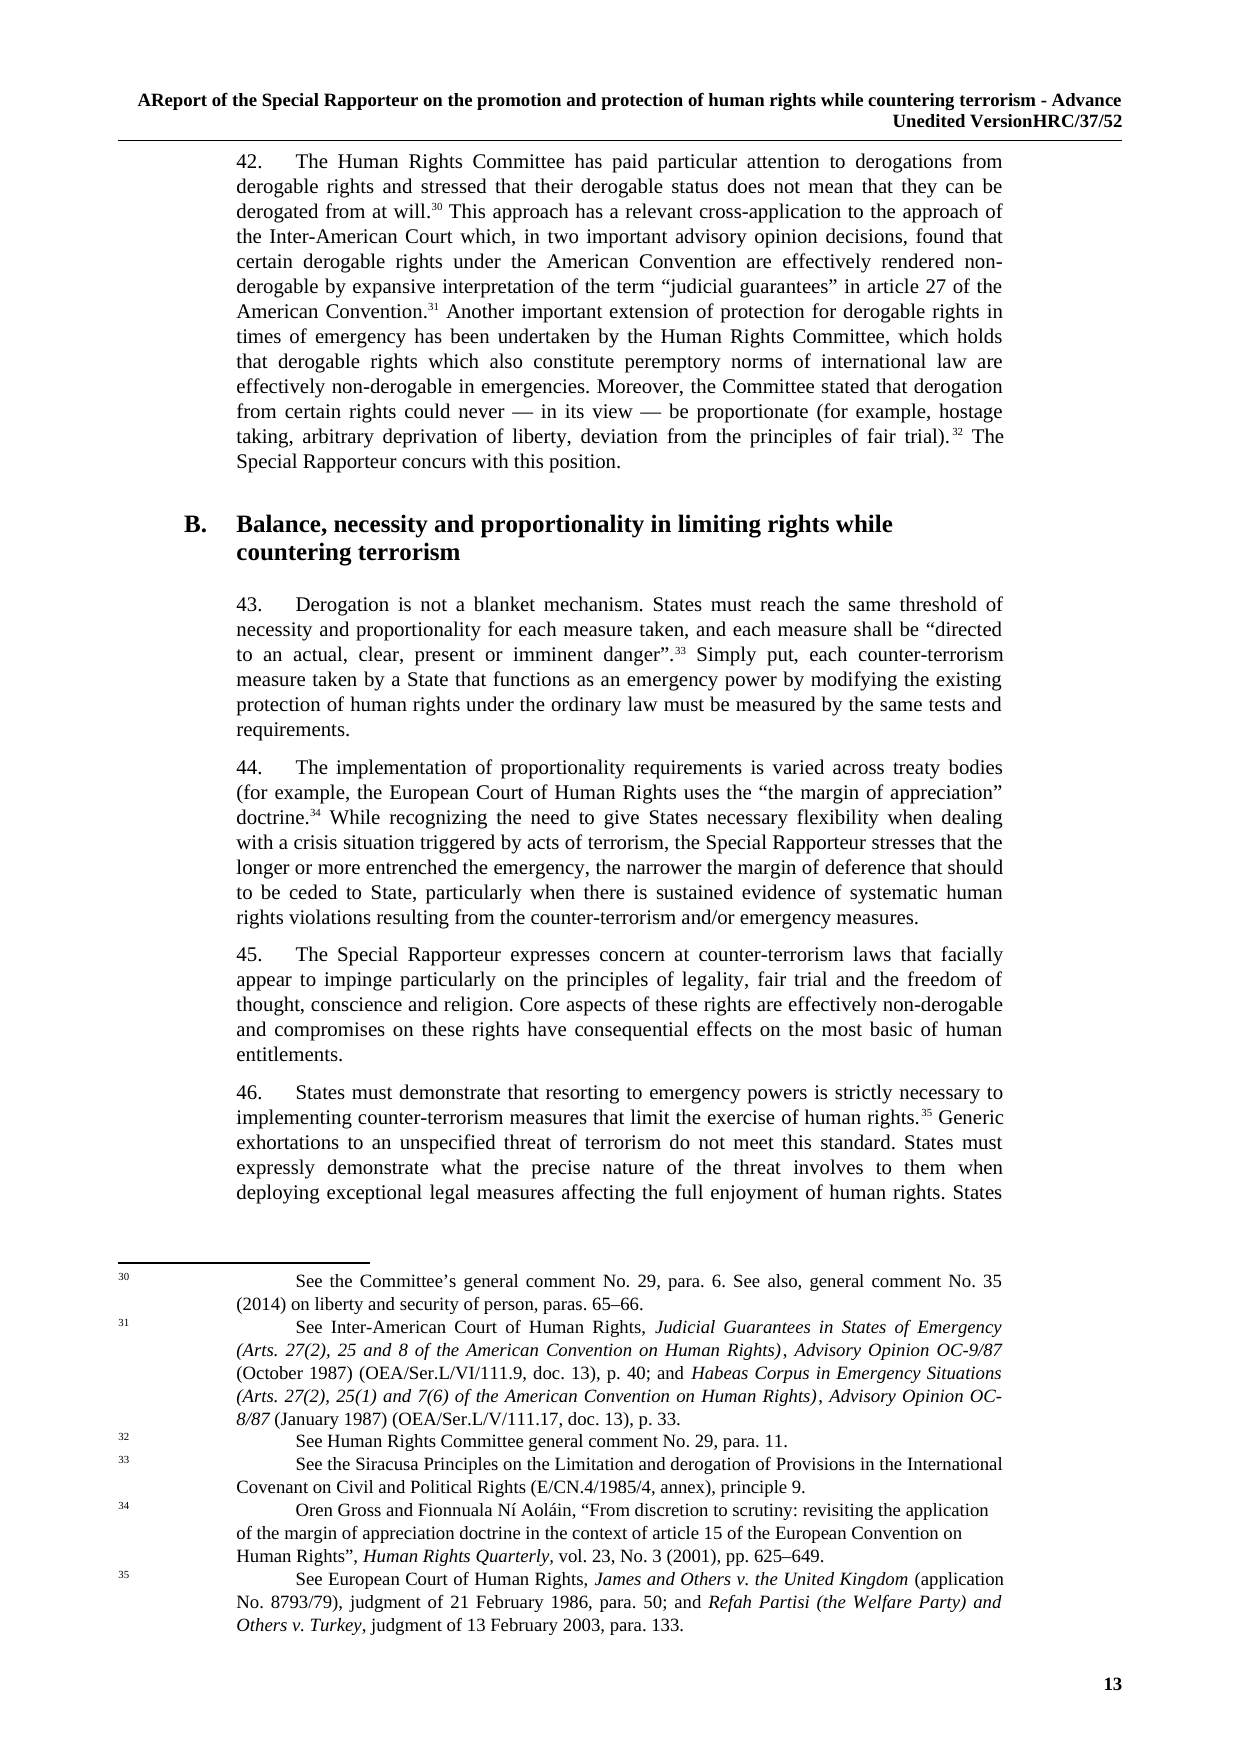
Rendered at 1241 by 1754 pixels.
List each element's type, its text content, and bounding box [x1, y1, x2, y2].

text 46. States must demonstrate that resorting to emergency powers is strictly necessary to implementing counter-terrorism measures that limit the exercise of human rights. Generic exhortations to an unspecified threat of terrorism do not meet this standard. States must expressly demonstrate what the precise nature of the threat involves to them when deploying exceptional legal measures affecting the full enjoyment of human rights. States parties have “a duty to conduct a careful analysis under each article of the Covenant based on an objective assessment of the actual situation.” [236, 1079, 1004, 1204]
text 43. Derogation is not a blanket mechanism. States must reach the same threshold of necessity and proportionality for each measure taken, and each measure shall be “directed to an actual, clear, present or imminent danger”. Simply put, each counter-terrorism measure taken by a State that functions as an emergency power by modifying the existing protection of human rights under the ordinary law must be measured by the same tests and requirements. [236, 591, 1004, 741]
text 42. The Human Rights Committee has paid particular attention to derogations from derogable rights and stressed that their derogable status does not mean that they can be derogated from at will. This approach has a relevant cross-application to the approach of the Inter-American Court which, in two important advisory opinion decisions, found that certain derogable rights under the American Convention are effectively rendered non-derogable by expansive interpretation of the term “judicial guarantees” in article 27 of the American Convention. Another important extension of protection for derogable rights in times of emergency has been undertaken by the Human Rights Committee, which holds that derogable rights which also constitute peremptory norms of international law are effectively non-derogable in emergencies. Moreover, the Committee stated that derogation from certain rights could never — in its view — be proportionate (for example, hostage taking, arbitrary deprivation of liberty, deviation from the principles of fair trial). The Special Rapporteur concurs with this position. [236, 148, 1004, 473]
text B. Balance, necessity and proportionality in limiting rights while countering terrorism [118, 510, 1004, 566]
text 44. The implementation of proportionality requirements is varied across treaty bodies (for example, the European Court of Human Rights uses the “the margin of appreciation” doctrine. While recognizing the need to give States necessary flexibility when dealing with a crisis situation triggered by acts of terrorism, the Special Rapporteur stresses that the longer or more entrenched the emergency, the narrower the margin of deference that should to be ceded to State, particularly when there is sustained evidence of systematic human rights violations resulting from the counter-terrorism and/or emergency measures. [236, 754, 1004, 929]
text 45. The Special Rapporteur expresses concern at counter-terrorism laws that facially appear to impinge particularly on the principles of legality, fair trial and the freedom of thought, conscience and religion. Core aspects of these rights are effectively non-derogable and compromises on these rights have consequential effects on the most basic of human entitlements. [236, 941, 1004, 1066]
